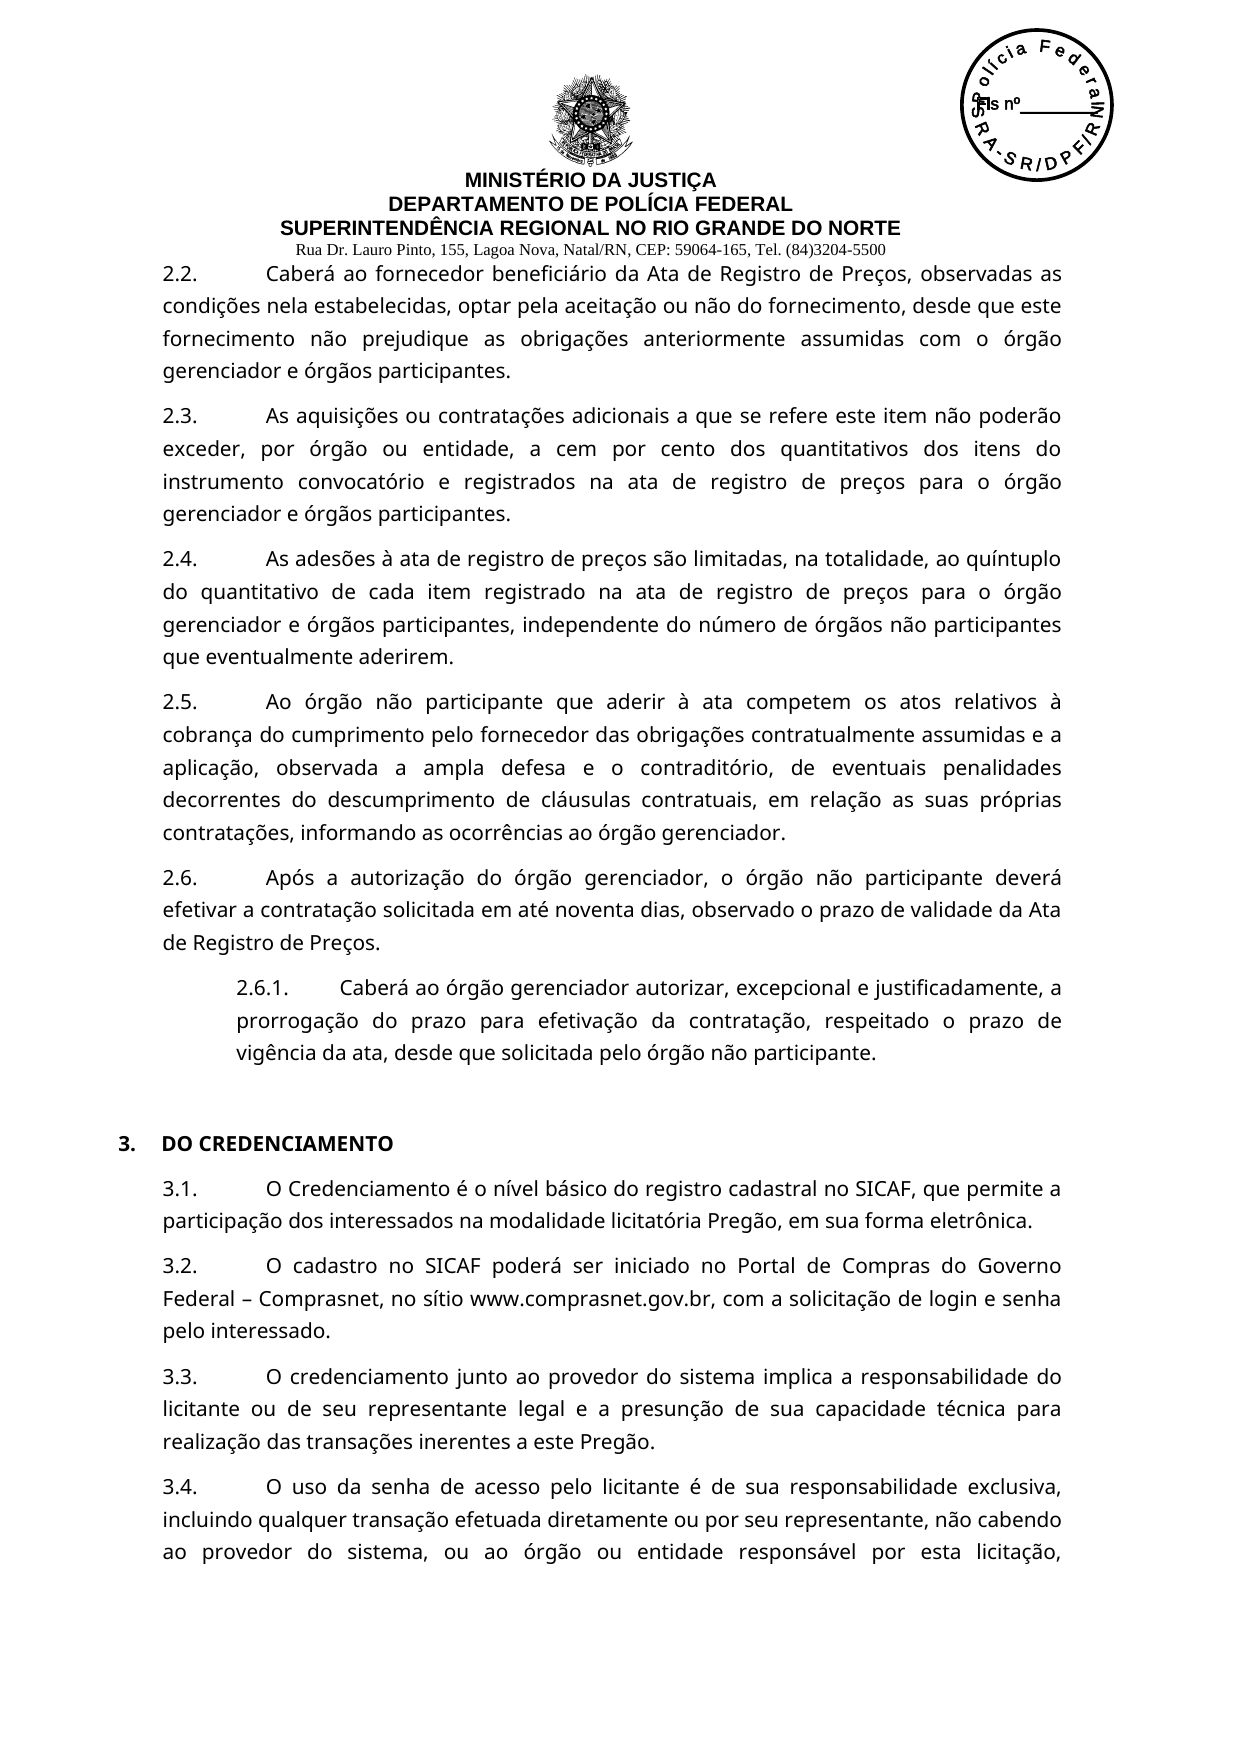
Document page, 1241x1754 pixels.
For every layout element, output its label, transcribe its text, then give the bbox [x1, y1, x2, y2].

list As aquisições ou contratações adicionais a que se refere este item não poderão exceder, por órgão ou entidade, a cem por cento dos quantitativos dos itens do instrumento convocatório e registrados na ata de registro de preços para o órgão gerenciador e órgãos participantes. [162, 402, 1063, 528]
list Caberá ao órgão gerenciador autorizar, excepcional e justificadamente, a prorrogação do prazo para efetivação da contratação, respeitado o prazo de vigência da ata, desde que solicitada pelo órgão não participante. [236, 973, 1063, 1067]
list Caberá ao fornecedor beneficiário da Ata de Registro de Preços, observadas as condições nela estabelecidas, optar pela aceitação ou não do fornecimento, desde que este fornecimento não prejudique as obrigações anteriormente assumidas com o órgão gerenciador e órgãos participantes. [162, 259, 1063, 385]
list As adesões à ata de registro de preços são limitadas, na totalidade, ao quíntuplo do quantitativo de cada item registrado na ata de registro de preços para o órgão gerenciador e órgãos participantes, independente do número de órgãos não participantes que eventualmente aderirem. [162, 544, 1063, 671]
list Após a autorização do órgão gerenciador, o órgão não participante deverá efetivar a contratação solicitada em até noventa dias, observado o prazo de validade da Ata de Registro de Preços. [162, 863, 1063, 957]
picture [547, 73, 634, 168]
list Ao órgão não participante que aderir à ata competem os atos relativos à cobrança do cumprimento pelo fornecedor das obrigações contratualmente assumidas e a aplicação, observada a ampla defesa e o contraditório, de eventuais penalidades decorrentes do descumprimento de cláusulas contratuais, em relação as suas próprias contratações, informando as ocorrências ao órgão gerenciador. [162, 687, 1063, 846]
list O Credenciamento é o nível básico do registro cadastral no SICAF, que permite a participação dos interessados na modalidade licitatória Pregão, em sua forma eletrônica. [162, 1174, 1063, 1235]
list DO CREDENCIAMENTO [118, 1129, 1064, 1157]
list O cadastro no SICAF poderá ser iniciado no Portal de Compras do Governo Federal – Comprasnet, no sítio www.comprasnet.gov.br, com a solicitação de login e senha pelo interessado. [162, 1251, 1063, 1345]
list O credenciamento junto ao provedor do sistema implica a responsabilidade do licitante ou de seu representante legal e a presunção de sua capacidade técnica para realização das transações inerentes a este Pregão. [162, 1362, 1063, 1455]
